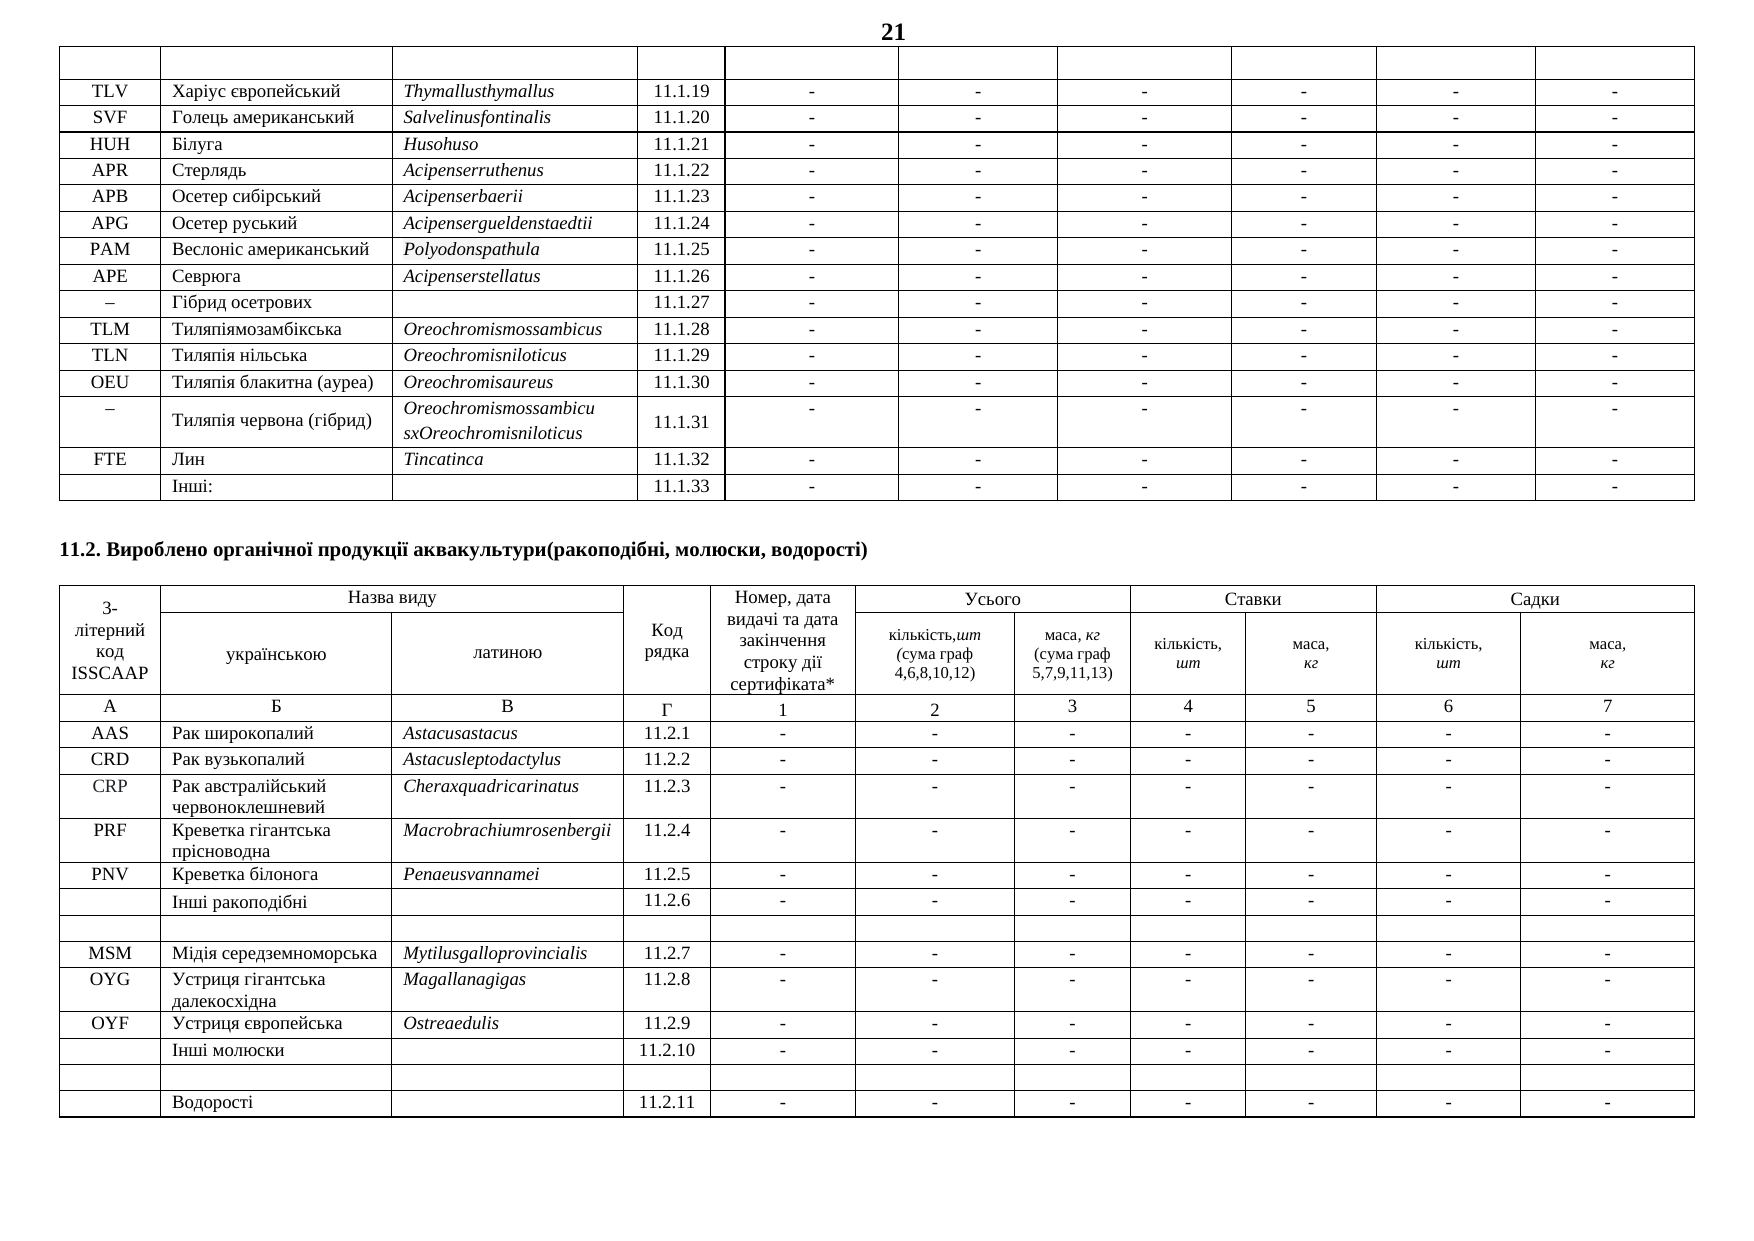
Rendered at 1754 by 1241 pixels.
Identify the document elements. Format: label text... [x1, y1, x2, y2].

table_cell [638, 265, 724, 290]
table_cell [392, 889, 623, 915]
text 11.2. Вироблено органічної продукції аквакультури(ракоподібні, молюски, водорості) [59, 537, 1728, 561]
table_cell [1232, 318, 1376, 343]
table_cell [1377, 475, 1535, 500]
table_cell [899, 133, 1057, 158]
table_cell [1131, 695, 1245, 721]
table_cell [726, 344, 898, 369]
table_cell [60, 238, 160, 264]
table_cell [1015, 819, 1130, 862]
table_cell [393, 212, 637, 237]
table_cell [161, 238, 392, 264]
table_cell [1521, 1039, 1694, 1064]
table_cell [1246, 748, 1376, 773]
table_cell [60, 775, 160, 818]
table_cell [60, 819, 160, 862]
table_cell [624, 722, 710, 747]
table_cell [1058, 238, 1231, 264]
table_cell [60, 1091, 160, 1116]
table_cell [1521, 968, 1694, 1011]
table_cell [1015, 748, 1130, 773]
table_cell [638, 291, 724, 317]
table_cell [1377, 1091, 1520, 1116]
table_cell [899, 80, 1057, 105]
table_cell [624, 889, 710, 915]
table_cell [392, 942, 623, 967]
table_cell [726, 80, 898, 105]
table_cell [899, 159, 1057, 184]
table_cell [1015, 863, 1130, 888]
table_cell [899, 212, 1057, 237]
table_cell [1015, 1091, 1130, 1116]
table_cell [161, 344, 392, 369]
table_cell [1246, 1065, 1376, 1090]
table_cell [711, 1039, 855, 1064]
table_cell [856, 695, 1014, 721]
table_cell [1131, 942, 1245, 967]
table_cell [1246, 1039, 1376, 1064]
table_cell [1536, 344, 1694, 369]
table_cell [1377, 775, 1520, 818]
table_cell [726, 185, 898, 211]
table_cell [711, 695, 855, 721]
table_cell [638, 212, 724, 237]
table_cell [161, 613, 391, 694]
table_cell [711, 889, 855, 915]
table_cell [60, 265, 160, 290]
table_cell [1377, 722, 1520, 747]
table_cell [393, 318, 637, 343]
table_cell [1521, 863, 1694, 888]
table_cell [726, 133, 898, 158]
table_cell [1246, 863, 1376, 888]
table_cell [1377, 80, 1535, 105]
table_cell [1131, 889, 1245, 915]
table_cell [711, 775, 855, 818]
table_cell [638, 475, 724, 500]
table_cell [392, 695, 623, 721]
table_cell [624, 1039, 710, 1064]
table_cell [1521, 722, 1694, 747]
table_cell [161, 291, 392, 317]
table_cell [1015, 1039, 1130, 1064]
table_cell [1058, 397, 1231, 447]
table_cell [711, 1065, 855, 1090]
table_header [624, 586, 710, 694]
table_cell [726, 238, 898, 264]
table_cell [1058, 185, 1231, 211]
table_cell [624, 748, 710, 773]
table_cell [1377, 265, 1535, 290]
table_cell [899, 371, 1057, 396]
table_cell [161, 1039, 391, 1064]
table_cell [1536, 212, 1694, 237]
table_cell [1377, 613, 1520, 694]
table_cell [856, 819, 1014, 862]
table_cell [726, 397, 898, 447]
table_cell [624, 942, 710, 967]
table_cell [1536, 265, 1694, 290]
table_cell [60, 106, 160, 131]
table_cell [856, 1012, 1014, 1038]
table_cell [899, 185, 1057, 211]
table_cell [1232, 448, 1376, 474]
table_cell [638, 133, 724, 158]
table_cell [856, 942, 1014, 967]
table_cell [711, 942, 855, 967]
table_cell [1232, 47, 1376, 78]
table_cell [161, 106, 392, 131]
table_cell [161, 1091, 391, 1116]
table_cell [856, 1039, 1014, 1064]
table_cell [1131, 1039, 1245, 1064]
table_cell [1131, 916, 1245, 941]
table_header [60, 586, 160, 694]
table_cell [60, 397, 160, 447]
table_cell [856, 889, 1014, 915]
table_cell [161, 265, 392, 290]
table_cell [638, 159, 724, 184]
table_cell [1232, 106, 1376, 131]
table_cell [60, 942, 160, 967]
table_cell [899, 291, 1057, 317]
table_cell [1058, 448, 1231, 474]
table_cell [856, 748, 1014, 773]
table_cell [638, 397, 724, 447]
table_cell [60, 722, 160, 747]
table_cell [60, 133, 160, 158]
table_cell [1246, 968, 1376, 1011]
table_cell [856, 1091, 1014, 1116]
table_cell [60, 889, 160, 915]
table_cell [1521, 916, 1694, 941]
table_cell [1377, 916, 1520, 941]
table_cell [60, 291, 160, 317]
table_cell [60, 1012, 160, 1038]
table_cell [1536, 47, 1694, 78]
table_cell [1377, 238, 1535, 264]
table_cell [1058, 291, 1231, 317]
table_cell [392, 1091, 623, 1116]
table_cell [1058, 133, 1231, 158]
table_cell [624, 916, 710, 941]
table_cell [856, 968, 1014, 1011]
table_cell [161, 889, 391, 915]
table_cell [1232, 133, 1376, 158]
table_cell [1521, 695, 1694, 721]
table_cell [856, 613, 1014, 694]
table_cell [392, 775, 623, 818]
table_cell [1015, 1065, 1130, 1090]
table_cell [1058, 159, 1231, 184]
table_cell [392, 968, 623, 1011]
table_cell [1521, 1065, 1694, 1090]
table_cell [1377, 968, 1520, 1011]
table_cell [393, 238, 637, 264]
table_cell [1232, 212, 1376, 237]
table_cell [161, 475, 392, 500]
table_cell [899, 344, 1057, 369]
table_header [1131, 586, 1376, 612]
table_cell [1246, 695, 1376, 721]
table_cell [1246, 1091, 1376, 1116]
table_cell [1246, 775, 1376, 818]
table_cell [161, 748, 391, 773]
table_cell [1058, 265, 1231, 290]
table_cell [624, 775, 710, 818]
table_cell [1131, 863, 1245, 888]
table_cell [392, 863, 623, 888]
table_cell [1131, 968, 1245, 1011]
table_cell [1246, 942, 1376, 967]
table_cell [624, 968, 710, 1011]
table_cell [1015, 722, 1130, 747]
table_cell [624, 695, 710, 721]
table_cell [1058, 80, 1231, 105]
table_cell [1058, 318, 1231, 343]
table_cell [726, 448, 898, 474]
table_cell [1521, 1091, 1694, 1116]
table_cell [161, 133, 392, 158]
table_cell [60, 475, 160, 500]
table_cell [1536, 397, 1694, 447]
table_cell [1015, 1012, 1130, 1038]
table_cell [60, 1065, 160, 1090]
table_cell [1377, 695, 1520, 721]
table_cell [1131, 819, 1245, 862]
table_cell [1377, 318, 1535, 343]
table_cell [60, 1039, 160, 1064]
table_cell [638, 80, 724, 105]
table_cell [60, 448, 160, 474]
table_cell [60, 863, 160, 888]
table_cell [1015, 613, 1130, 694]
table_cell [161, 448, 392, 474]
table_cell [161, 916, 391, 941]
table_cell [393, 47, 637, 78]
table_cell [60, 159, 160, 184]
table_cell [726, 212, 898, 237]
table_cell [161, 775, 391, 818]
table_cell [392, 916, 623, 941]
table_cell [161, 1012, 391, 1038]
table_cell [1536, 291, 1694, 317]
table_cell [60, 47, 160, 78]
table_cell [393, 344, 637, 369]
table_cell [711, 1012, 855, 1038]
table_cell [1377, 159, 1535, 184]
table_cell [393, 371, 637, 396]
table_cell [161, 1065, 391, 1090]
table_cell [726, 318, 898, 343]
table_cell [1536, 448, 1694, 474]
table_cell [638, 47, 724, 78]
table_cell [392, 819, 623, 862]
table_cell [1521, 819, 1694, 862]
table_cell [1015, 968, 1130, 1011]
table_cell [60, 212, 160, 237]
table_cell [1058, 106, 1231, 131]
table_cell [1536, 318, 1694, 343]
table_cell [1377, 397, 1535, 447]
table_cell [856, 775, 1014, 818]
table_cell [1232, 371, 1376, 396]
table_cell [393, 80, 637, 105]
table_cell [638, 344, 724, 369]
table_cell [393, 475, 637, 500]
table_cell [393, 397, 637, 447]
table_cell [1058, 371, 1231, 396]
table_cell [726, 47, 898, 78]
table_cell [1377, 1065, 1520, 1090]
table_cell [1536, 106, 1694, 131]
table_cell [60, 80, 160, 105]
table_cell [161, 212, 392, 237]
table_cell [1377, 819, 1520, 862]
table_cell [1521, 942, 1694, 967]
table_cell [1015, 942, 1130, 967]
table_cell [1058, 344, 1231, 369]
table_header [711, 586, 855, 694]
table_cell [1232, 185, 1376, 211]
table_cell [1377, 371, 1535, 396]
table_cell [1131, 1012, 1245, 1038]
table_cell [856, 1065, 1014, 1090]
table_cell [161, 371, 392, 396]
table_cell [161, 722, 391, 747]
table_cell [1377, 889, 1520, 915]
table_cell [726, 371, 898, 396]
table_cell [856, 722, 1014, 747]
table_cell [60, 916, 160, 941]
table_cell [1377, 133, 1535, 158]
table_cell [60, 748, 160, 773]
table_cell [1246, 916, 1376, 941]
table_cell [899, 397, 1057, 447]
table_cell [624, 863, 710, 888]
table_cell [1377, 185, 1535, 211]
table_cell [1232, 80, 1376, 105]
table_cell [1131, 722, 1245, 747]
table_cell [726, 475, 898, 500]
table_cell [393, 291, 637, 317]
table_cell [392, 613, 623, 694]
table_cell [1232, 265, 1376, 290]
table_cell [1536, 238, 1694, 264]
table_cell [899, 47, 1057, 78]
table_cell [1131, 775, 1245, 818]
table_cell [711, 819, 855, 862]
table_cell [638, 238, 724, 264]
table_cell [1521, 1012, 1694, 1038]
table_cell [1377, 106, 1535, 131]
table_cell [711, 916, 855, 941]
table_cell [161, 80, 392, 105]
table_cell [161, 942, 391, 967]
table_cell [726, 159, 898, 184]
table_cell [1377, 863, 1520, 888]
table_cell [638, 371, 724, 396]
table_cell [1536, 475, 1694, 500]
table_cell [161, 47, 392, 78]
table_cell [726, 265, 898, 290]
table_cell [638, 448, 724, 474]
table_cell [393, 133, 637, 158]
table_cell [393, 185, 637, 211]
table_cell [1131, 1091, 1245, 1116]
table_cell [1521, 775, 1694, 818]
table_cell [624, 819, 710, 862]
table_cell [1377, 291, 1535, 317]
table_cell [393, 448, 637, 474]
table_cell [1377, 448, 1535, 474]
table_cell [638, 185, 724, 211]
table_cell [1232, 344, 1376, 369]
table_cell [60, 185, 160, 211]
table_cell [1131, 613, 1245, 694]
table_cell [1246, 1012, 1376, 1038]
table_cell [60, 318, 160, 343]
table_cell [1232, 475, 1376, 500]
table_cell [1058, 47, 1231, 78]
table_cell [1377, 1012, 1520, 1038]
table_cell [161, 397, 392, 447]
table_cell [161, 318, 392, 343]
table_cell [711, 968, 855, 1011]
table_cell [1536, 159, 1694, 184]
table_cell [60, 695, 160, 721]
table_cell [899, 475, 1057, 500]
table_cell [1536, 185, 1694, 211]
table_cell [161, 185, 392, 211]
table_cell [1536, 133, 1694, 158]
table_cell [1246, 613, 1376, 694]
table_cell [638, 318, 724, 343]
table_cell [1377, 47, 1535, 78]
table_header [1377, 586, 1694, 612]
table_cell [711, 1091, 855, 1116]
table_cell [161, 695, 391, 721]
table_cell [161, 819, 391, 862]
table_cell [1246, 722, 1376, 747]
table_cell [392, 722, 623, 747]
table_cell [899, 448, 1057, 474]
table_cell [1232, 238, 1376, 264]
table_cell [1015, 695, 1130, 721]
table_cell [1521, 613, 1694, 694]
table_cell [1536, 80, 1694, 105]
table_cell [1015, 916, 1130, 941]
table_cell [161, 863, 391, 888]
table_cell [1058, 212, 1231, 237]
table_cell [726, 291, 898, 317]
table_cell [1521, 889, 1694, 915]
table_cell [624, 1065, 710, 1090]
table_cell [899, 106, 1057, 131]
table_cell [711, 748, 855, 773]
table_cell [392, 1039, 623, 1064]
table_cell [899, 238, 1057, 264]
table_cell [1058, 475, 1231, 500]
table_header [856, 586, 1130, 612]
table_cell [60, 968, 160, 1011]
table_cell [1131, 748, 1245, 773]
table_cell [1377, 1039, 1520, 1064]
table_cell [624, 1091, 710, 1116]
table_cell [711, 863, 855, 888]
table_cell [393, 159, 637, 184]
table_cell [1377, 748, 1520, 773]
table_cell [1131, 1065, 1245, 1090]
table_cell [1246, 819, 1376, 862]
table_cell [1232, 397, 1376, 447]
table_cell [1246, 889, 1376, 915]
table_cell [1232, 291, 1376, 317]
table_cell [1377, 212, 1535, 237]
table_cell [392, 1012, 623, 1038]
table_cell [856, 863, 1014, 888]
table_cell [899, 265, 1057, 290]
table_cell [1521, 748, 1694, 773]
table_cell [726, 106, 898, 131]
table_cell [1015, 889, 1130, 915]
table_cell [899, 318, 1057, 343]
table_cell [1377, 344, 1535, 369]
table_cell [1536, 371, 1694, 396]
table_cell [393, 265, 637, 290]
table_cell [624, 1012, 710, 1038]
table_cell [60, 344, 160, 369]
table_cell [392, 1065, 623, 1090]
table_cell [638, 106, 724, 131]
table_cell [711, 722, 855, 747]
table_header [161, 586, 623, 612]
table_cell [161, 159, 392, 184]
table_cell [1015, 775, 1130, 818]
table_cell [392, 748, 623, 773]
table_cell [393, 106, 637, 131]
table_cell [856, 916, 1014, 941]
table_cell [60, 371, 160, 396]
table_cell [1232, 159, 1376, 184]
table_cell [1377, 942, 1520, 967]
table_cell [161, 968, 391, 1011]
